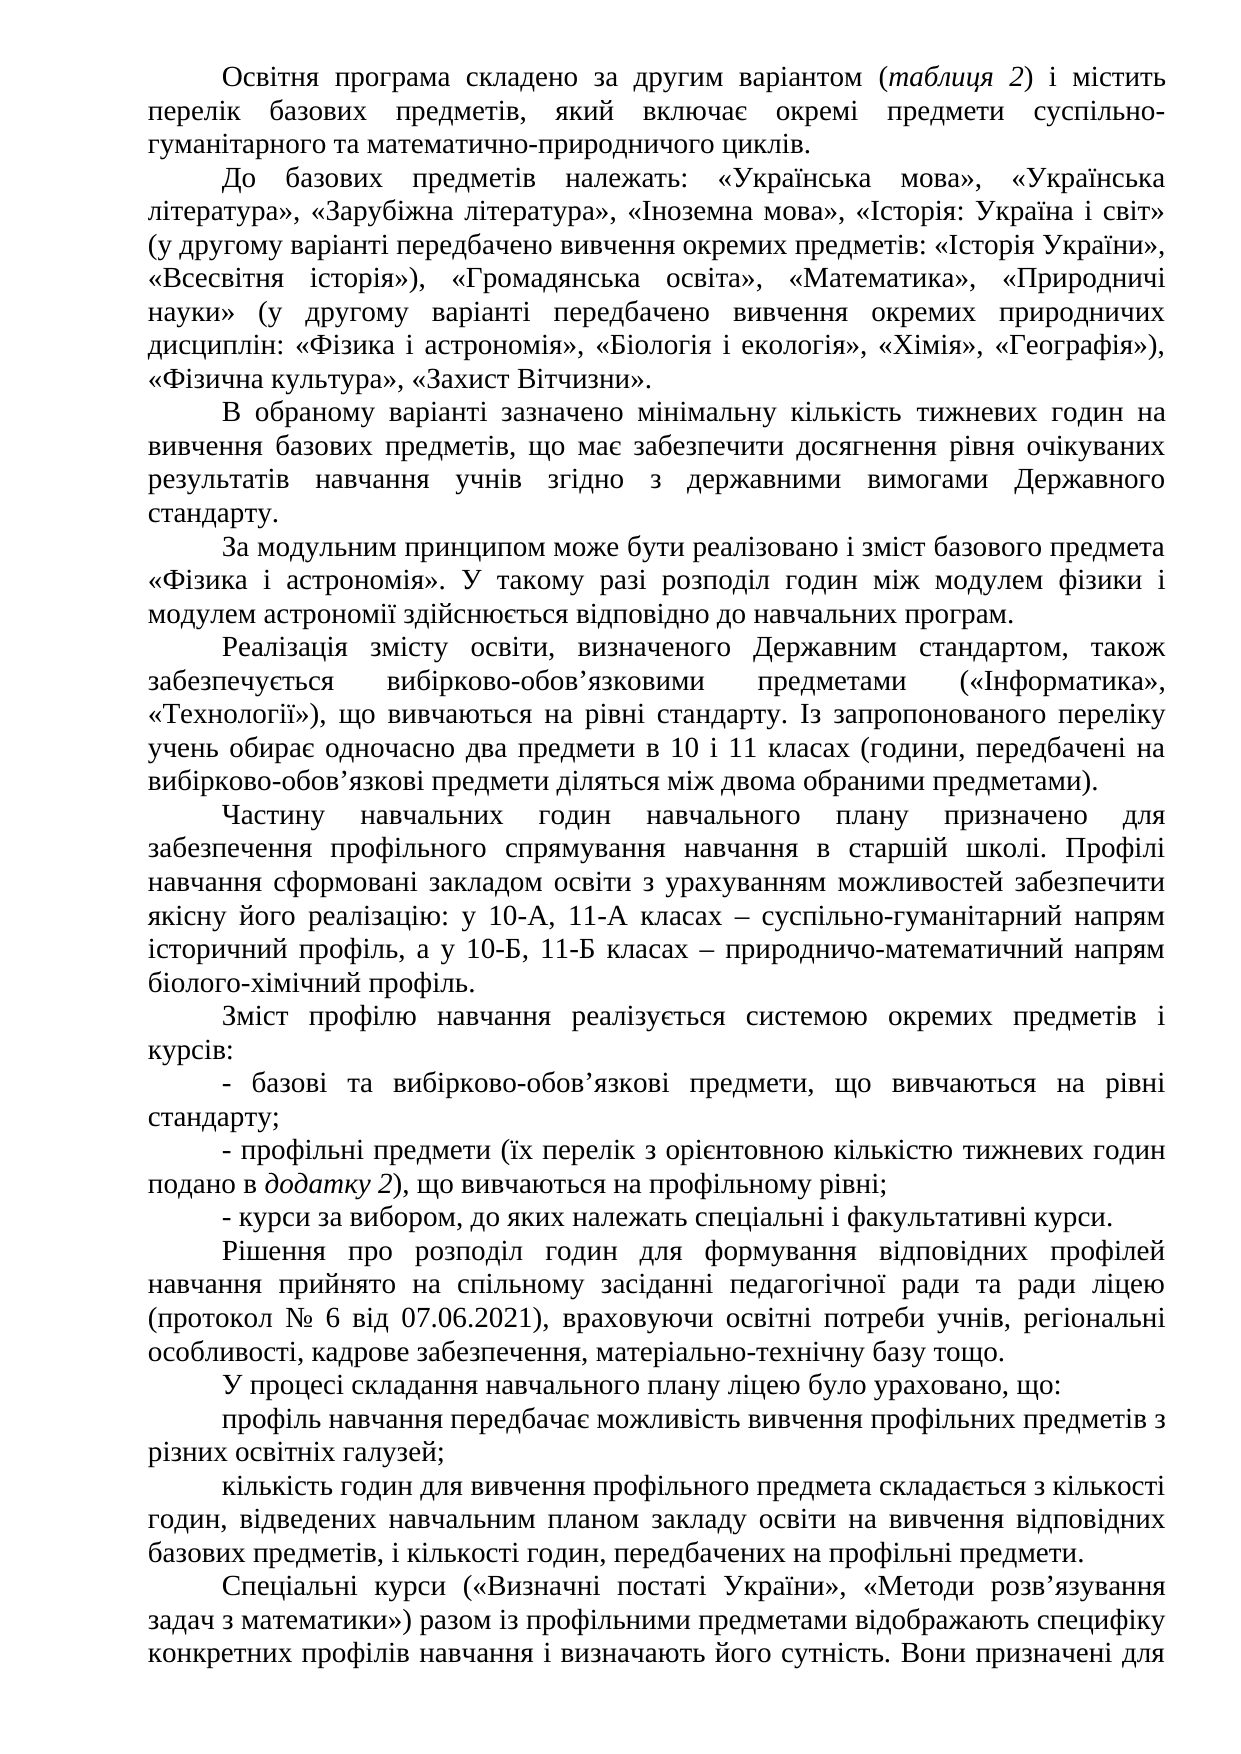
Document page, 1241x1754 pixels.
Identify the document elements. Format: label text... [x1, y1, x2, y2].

text В обраному варіанті зазначено мінімальну кількість тижневих годин на вивчення базових предметів, що має забезпечити досягнення рівня очікуваних результатів навчання учнів згідно з державними вимогами Державного стандарту. [148, 394, 1166, 529]
text кількість годин для вивчення профільного предмета складається з кількості годин, відведених навчальним планом закладу освіти на вивчення відповідних базових предметів, і кількості годин, передбачених на профільні предмети. [148, 1468, 1166, 1568]
text До базових предметів належать: «Українська мова», «Українська література», «Зарубіжна література», «Іноземна мова», «Історія: Україна і світ» (у другому варіанті передбачено вивчення окремих предметів: «Історія України», «Всесвітня історія»), «Громадянська освіта», «Математика», «Природничі науки» (у другому варіанті передбачено вивчення окремих природничих дисциплін: «Фізика і астрономія», «Біологія і екологія», «Хімія», «Географія»), «Фізична культура», «Захист Вітчизни». [148, 160, 1166, 394]
text Частину навчальних годин навчального плану призначено для забезпечення профільного спрямування навчання в старшій школі. Профілі навчання сформовані закладом освіти з урахуванням можливостей забезпечити якісну його реалізацію: у 10-А, 11-А класах – суспільно-гуманітарний напрям історичний профіль, а у 10-Б, 11-Б класах – природничо-математичний напрям біолого-хімічний профіль. [148, 797, 1166, 998]
text Реалізація змісту освіти, визначеного Державним стандартом, також забезпечується вибірково-обов’язковими предметами («Інформатика», «Технології»), що вивчаються на рівні стандарту. Із запропонованого переліку учень обирає одночасно два предмети в 10 і 11 класах (години, передбачені на вибірково-обов’язкові предмети діляться між двома обраними предметами). [148, 629, 1166, 797]
text - базові та вибірково-обов’язкові предмети, що вивчаються на рівні стандарту; [148, 1065, 1166, 1132]
text Зміст профілю навчання реалізується системою окремих предметів і курсів: [148, 998, 1166, 1065]
text профіль навчання передбачає можливість вивчення профільних предметів з різних освітніх галузей; [148, 1401, 1166, 1468]
text - профільні предмети (їх перелік з орієнтовною кількістю тижневих годин подано в додатку 2), що вивчаються на профільному рівні; [148, 1132, 1166, 1199]
text - курси за вибором, до яких належать спеціальні і факультативні курси. [148, 1199, 1166, 1233]
text У процесі складання навчального плану ліцею було ураховано, що: [148, 1367, 1166, 1401]
text Рішення про розподіл годин для формування відповідних профілей навчання прийнято на спільному засіданні педагогічної ради та ради ліцею (протокол № 6 від 07.06.2021), враховуючи освітні потреби учнів, регіональні особливості, кадрове забезпечення, матеріально-технічну базу тощо. [148, 1233, 1166, 1367]
text Освітня програма складено за другим варіантом (таблиця 2) і містить перелік базових предметів, який включає окремі предмети суспільно-гуманітарного та математично-природничого циклів. [148, 59, 1166, 160]
text За модульним принципом може бути реалізовано і зміст базового предмета «Фізика і астрономія». У такому разі розподіл годин між модулем фізики і модулем астрономії здійснюється відповідно до навчальних програм. [148, 529, 1166, 629]
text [148, 1568, 1166, 1669]
